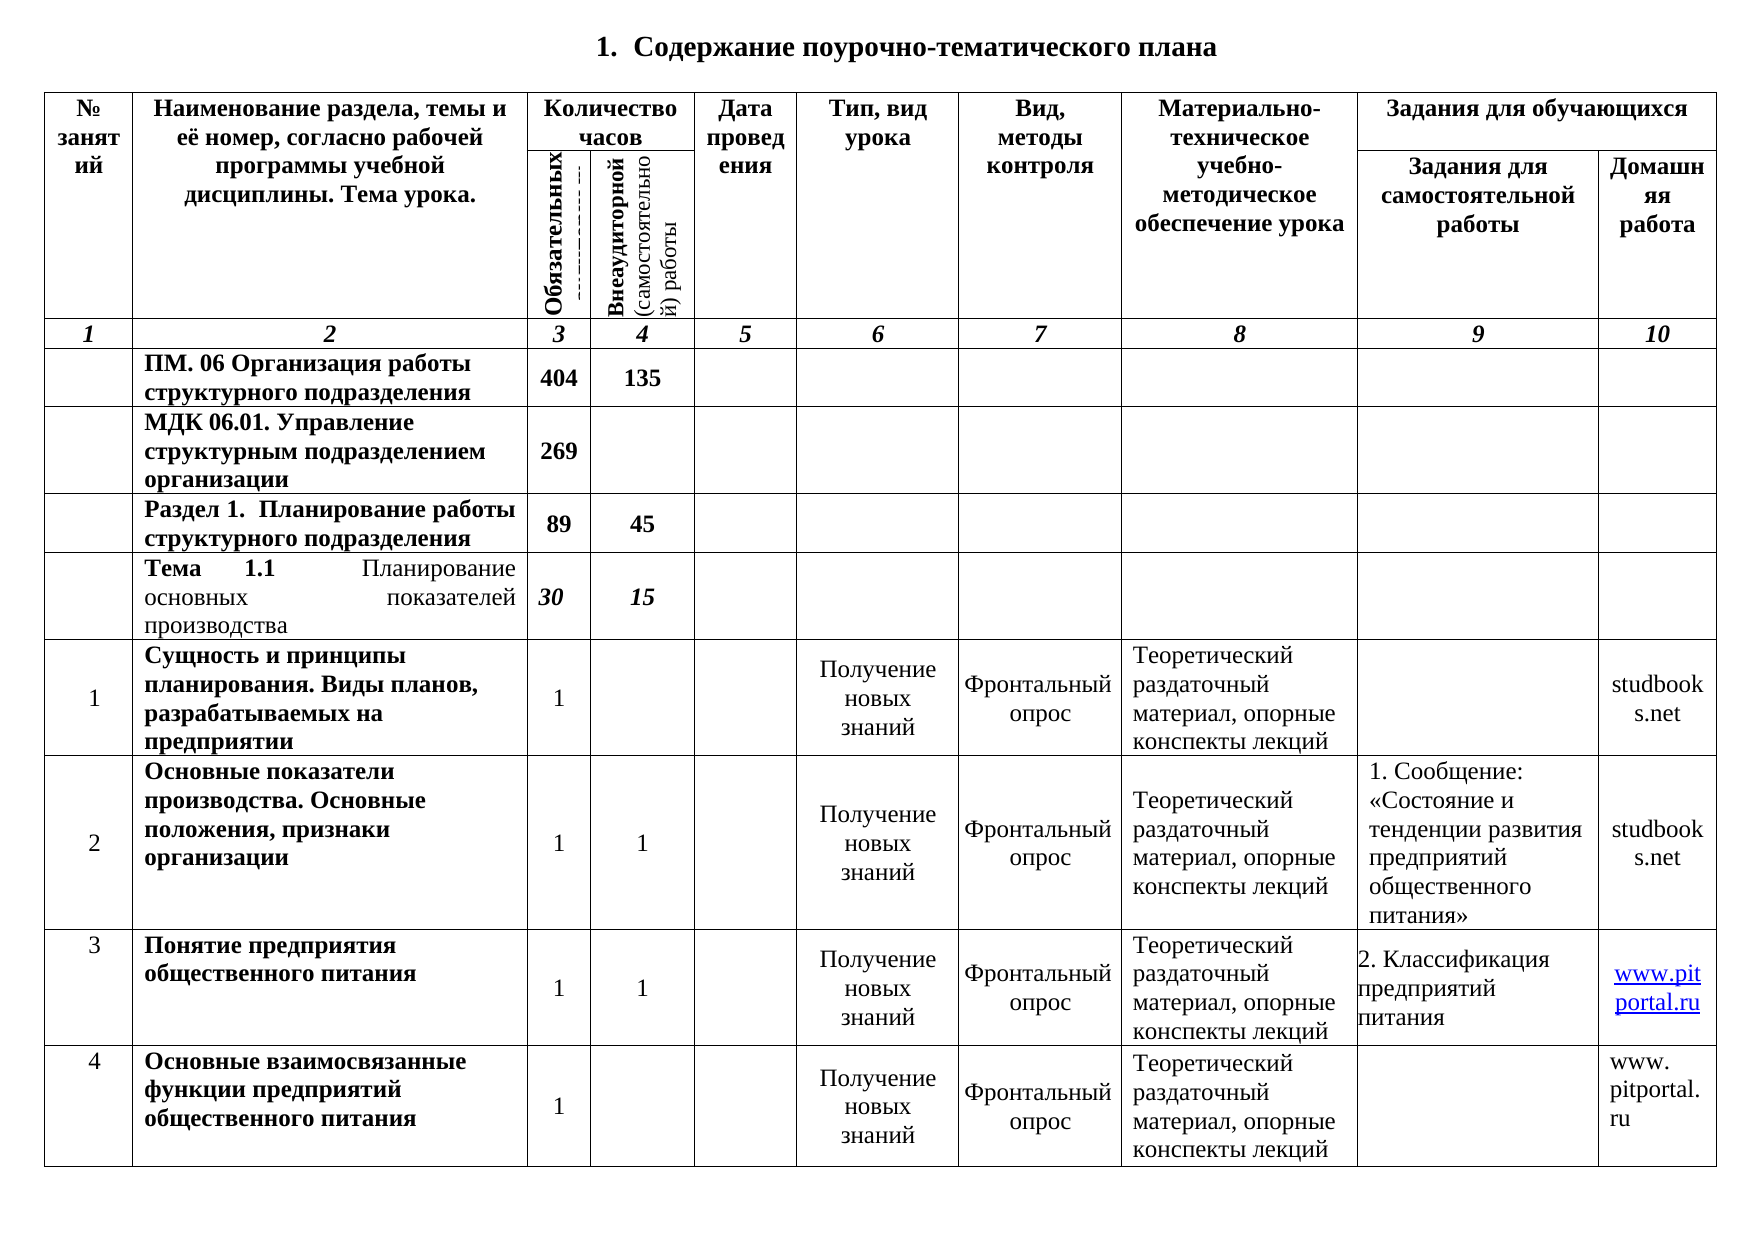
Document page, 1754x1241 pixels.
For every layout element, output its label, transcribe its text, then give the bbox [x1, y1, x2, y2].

table_header Материально-техническое учебно-методическое обеспечение урока [1122, 93, 1357, 318]
table_cell Получение новых знаний [797, 930, 958, 1045]
table_cell [695, 349, 796, 406]
table_cell 404 [528, 349, 590, 406]
table_cell [1358, 640, 1598, 755]
table_cell studbooks.net [1599, 756, 1716, 929]
table_cell [695, 640, 796, 755]
table_cell Внеаудиторной (самостоятельной) работы [591, 151, 694, 318]
table_cell МДК 06.01. Управление структурным подразделением организации [133, 407, 527, 493]
table_cell Понятие предприятия общественного питания [133, 930, 527, 1045]
table_header Тип, вид урока [797, 93, 958, 318]
table_cell Получение новых знаний [797, 756, 958, 929]
table_cell 7 [959, 319, 1121, 347]
table_cell [1358, 407, 1598, 493]
table_cell 9 [1358, 319, 1598, 347]
table_cell Раздел 1. Планирование работы структурного подразделения [133, 494, 527, 552]
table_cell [1122, 1046, 1357, 1166]
table_cell [45, 407, 132, 493]
table_cell Фронтальный опрос [959, 640, 1121, 755]
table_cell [797, 1046, 958, 1166]
table_cell 1 [528, 756, 590, 929]
table_cell 1 [591, 930, 694, 1045]
table_cell [695, 553, 796, 639]
table_cell [591, 640, 694, 755]
table_cell 1 [45, 319, 132, 347]
table_cell [1358, 349, 1598, 406]
table_cell [695, 756, 796, 929]
table_cell 2. Классификация предприятий питания [1358, 930, 1598, 1045]
table_cell Задания для самостоятельной работы [1358, 151, 1598, 318]
table_cell Обязательных аудиторных занятий [528, 151, 590, 318]
table_cell 2 [45, 756, 132, 929]
table_cell 1 [591, 756, 694, 929]
table_cell [1122, 494, 1357, 552]
table_header Наименование раздела, темы и её номер, согласно рабочей программы учебной дисциплины. Тема урока. [133, 93, 527, 318]
table_cell Теоретический раздаточный материал, опорные конспекты лекций [1122, 756, 1357, 929]
table_cell 3 [528, 319, 590, 347]
table_cell [45, 494, 132, 552]
table_cell 135 [591, 349, 694, 406]
table_cell [1599, 407, 1716, 493]
table_cell 45 [591, 494, 694, 552]
table_cell Фронтальный опрос [959, 930, 1121, 1045]
table_cell www. pitportal.ru [1599, 1046, 1716, 1166]
table_cell Домашняя работа [1599, 151, 1716, 318]
table_cell 15 [591, 553, 694, 639]
table_cell [1599, 494, 1716, 552]
table_cell 4 [45, 1046, 132, 1166]
table_cell [797, 494, 958, 552]
table_cell 1. Сообщение: «Состояние и тенденции развития предприятий общественного питания» [1358, 756, 1598, 929]
table_cell Тема 1.1 Планирование основных показателей производства [133, 553, 527, 639]
table_cell Получение новых знаний [797, 640, 958, 755]
table_cell 4 [591, 319, 694, 347]
table_cell 1 [528, 930, 590, 1045]
table_cell [959, 494, 1121, 552]
table_cell 269 [528, 407, 590, 493]
table_cell [1122, 407, 1357, 493]
table_cell Основные показатели производства. Основные положения, признаки организации [133, 756, 527, 929]
table_header Дата проведения [695, 93, 796, 318]
table_cell [695, 930, 796, 1045]
table_cell [695, 494, 796, 552]
table_cell Теоретический раздаточный материал, опорные конспекты лекций [1122, 640, 1357, 755]
table_cell 30 [528, 553, 590, 639]
table_cell [797, 407, 958, 493]
table_cell [1122, 349, 1357, 406]
table_cell Сущность и принципы планирования. Виды планов, разрабатываемых на предприятии [133, 640, 527, 755]
table_cell [45, 553, 132, 639]
table_cell 1 [45, 640, 132, 755]
table_cell www.pitportal.ru [1599, 930, 1716, 1045]
list Содержание поурочно-тематического плана [118, 29, 1695, 63]
table_cell [591, 1046, 694, 1166]
table_header Вид, методы контроля [959, 93, 1121, 318]
table_cell [797, 553, 958, 639]
table_cell 3 [45, 930, 132, 1045]
table_cell [959, 553, 1121, 639]
table_cell [695, 1046, 796, 1166]
table_cell Фронтальный опрос [959, 1046, 1121, 1166]
table_header Задания для обучающихся [1358, 93, 1716, 150]
table_cell Основные взаимосвязанные функции предприятий общественного питания [133, 1046, 527, 1166]
table_cell [1358, 553, 1598, 639]
table_cell [959, 349, 1121, 406]
table_cell [1358, 494, 1598, 552]
table_cell [959, 407, 1121, 493]
table_cell [1599, 553, 1716, 639]
table_cell [1122, 553, 1357, 639]
table_cell [591, 407, 694, 493]
table_cell 6 [797, 319, 958, 347]
table_header № занятий [45, 93, 132, 318]
table_cell [45, 349, 132, 406]
table_cell 89 [528, 494, 590, 552]
table_cell Теоретический раздаточный материал, опорные конспекты лекций [1122, 930, 1357, 1045]
table_cell 5 [695, 319, 796, 347]
table_cell [797, 349, 958, 406]
table_cell [695, 407, 796, 493]
table_cell 10 [1599, 319, 1716, 347]
table_cell Фронтальный опрос [959, 756, 1121, 929]
table_cell [1358, 1046, 1598, 1166]
table_cell [1599, 349, 1716, 406]
table_cell 1 [528, 1046, 590, 1166]
table_cell 8 [1122, 319, 1357, 347]
table_cell studbooks.net [1599, 640, 1716, 755]
table_header Количество часов [528, 93, 694, 150]
table_cell 1 [528, 640, 590, 755]
table_cell ПМ. 06 Организация работы структурного подразделения [133, 349, 527, 406]
table_cell 2 [133, 319, 527, 347]
